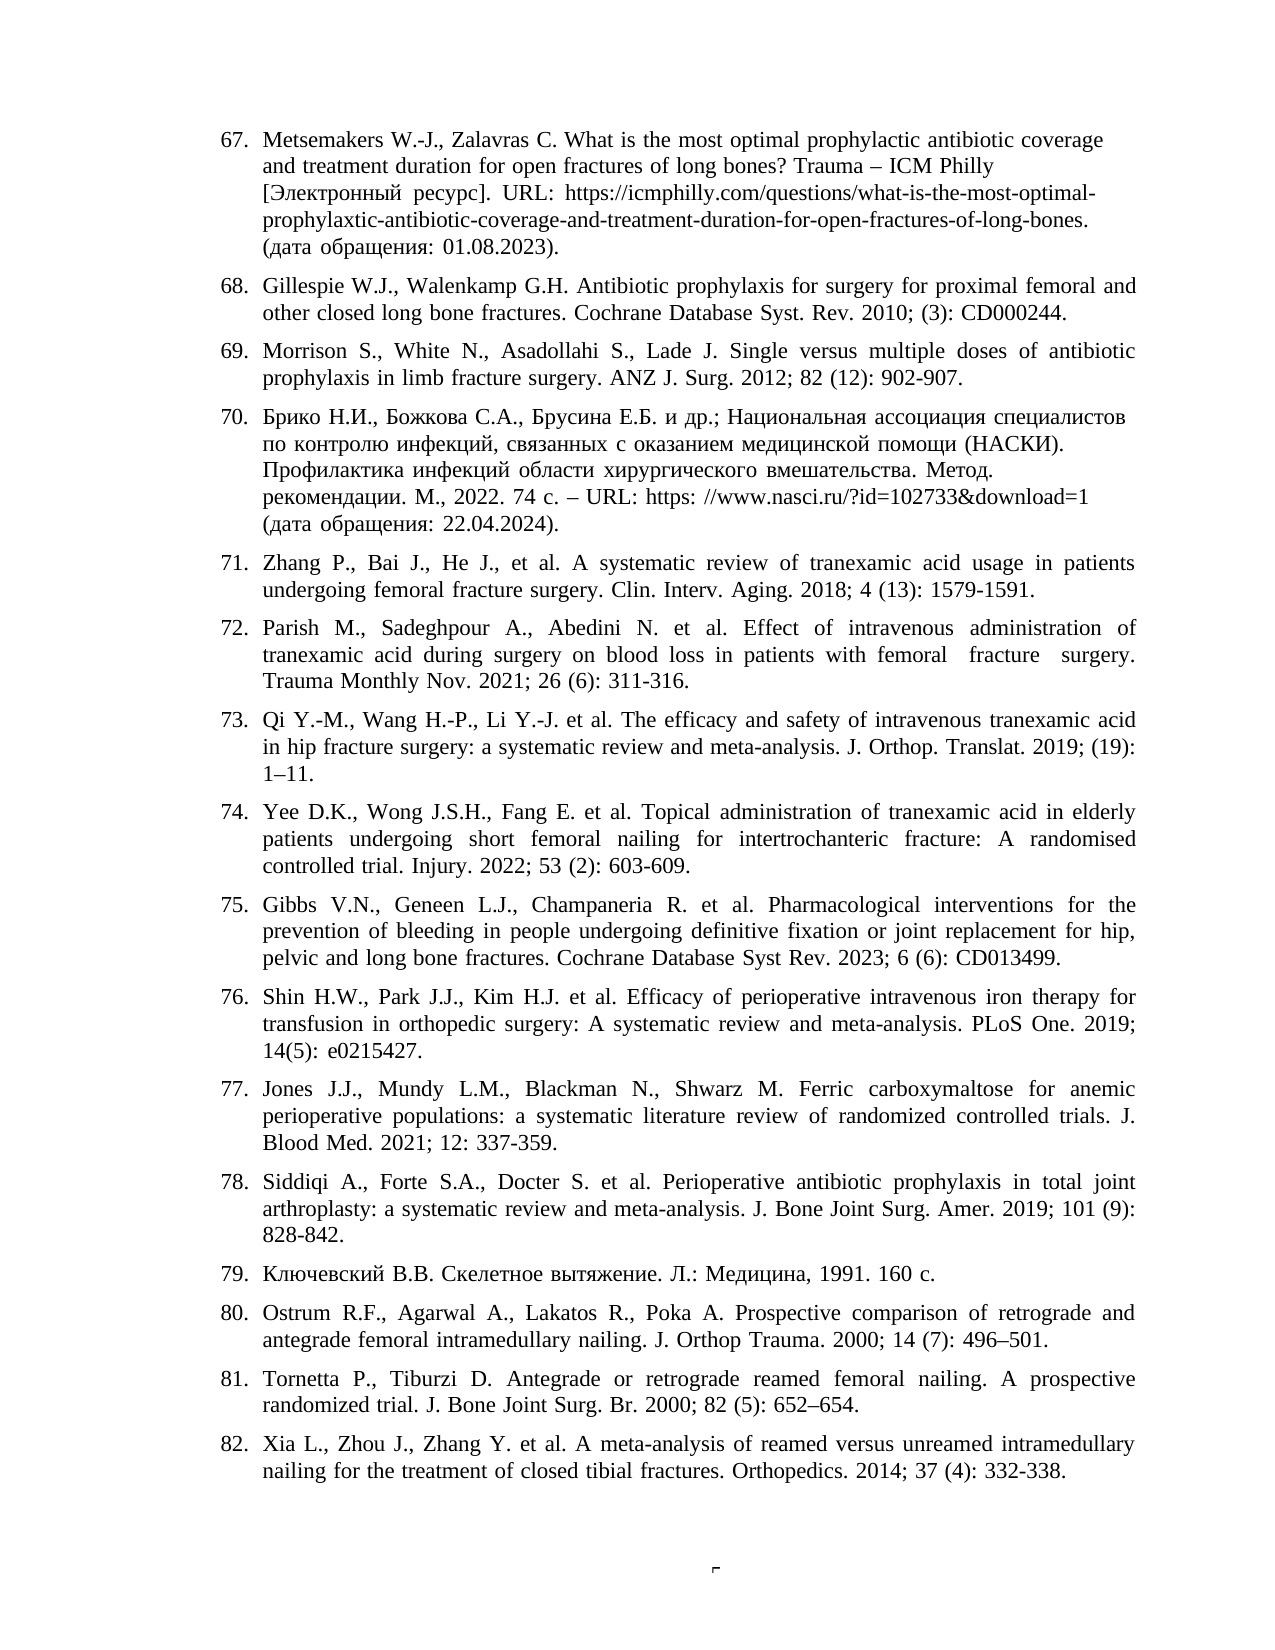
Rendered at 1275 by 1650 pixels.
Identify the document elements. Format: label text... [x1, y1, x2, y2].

list Morrison S., White N., Asadollahi S., Lade J. Single versus multiple doses of antibiotic prophylaxis in limb fracture surgery. ANZ J. Surg. 2012; 82 (12): 902-907. [220, 337, 1136, 391]
list Parish M., Sadeghpour A., Abedini N. et al. Effect of intravenous administration of tranexamic acid during surgery on blood loss in patients with femoral fracture surgery. Trauma Monthly Nov. 2021; 26 (6): 311-316. [220, 614, 1136, 694]
list Zhang P., Bai J., He J., et al. A systematic review of tranexamic acid usage in patients undergoing femoral fracture surgery. Clin. Interv. Aging. 2018; 4 (13): 1579-1591. [220, 549, 1136, 602]
list Ostrum R.F., Agarwal A., Lakatos R., Poka A. Prospective comparison of retrograde and antegrade femoral intramedullary nailing. J. Orthop Trauma. 2000; 14 (7): 496–501. [220, 1299, 1136, 1352]
list Metsemakers W.-J., Zalavras C. What is the most optimal prophylactic antibiotic coverage and treatment duration for open fractures of long bones? Trauma – ICM Philly [Электронный ресурс]. URL: https://icmphilly.com/questions/what-is-the-most-optimal- prophylaxtic-antibiotic-coverage-and-treatment-duration-for-open-fractures-of-long-bones. (дата обращения: 01.08.2023). [220, 126, 1118, 259]
list Xia L., Zhou J., Zhang Y. et al. A meta-analysis of reamed versus unreamed intramedullary nailing for the treatment of closed tibial fractures. Orthopedics. 2014; 37 (4): 332-338. [220, 1430, 1136, 1483]
list Jones J.J., Mundy L.M., Blackman N., Shwarz M. Ferric carboxymaltose for anemic perioperative populations: a systematic literature review of randomized controlled trials. J. Blood Med. 2021; 12: 337-359. [220, 1075, 1136, 1155]
list Siddiqi A., Forte S.A., Docter S. et al. Perioperative antibiotic prophylaxis in total joint arthroplasty: a systematic review and meta-analysis. J. Bone Joint Surg. Amer. 2019; 101 (9): 828-842. [220, 1168, 1136, 1248]
list Qi Y.-M., Wang H.-P., Li Y.-J. et al. The efficacy and safety of intravenous tranexamic acid in hip fracture surgery: a systematic review and meta-analysis. J. Orthop. Translat. 2019; (19): 1–11. [220, 706, 1136, 786]
list Yee D.K., Wong J.S.H., Fang E. et al. Topical administration of tranexamic acid in elderly patients undergoing short femoral nailing for intertrochanteric fracture: A randomised controlled trial. Injury. 2022; 53 (2): 603-609. [220, 798, 1137, 878]
list Gillespie W.J., Walenkamp G.H. Antibiotic prophylaxis for surgery for proximal femoral and other closed long bone fractures. Cochrane Database Syst. Rev. 2010; (3): CD000244. [220, 272, 1136, 325]
list Gibbs V.N., Geneen L.J., Champaneria R. et al. Pharmacological interventions for the prevention of bleeding in people undergoing definitive fixation or joint replacement for hip, pelvic and long bone fractures. Cochrane Database Syst Rev. 2023; 6 (6): CD013499. [220, 891, 1136, 971]
list Tornetta P., Tiburzi D. Antegrade or retrograde reamed femoral nailing. A prospective randomized trial. J. Bone Joint Surg. Br. 2000; 82 (5): 652–654. [220, 1364, 1136, 1418]
list Ключевский В.В. Скелетное вытяжение. Л.: Медицина, 1991. 160 с. [220, 1260, 1148, 1286]
list Брико Н.И., Божкова С.А., Брусина Е.Б. и др.; Национальная ассоциация специалистов по контролю инфекций, связанных с оказанием медицинской помощи (НАСКИ). Профилактика инфекций области хирургического вмешательства. Метод. рекомендации. М., 2022. 74 с. – URL: https: //www.nasci.ru/?id=102733&download=1 (дата обращения: 22.04.2024). [220, 403, 1132, 537]
list Shin H.W., Park J.J., Kim H.J. et al. Efficacy of perioperative intravenous iron therapy for transfusion in orthopedic surgery: A systematic review and meta-analysis. PLoS One. 2019; 14(5): e0215427. [220, 983, 1137, 1063]
